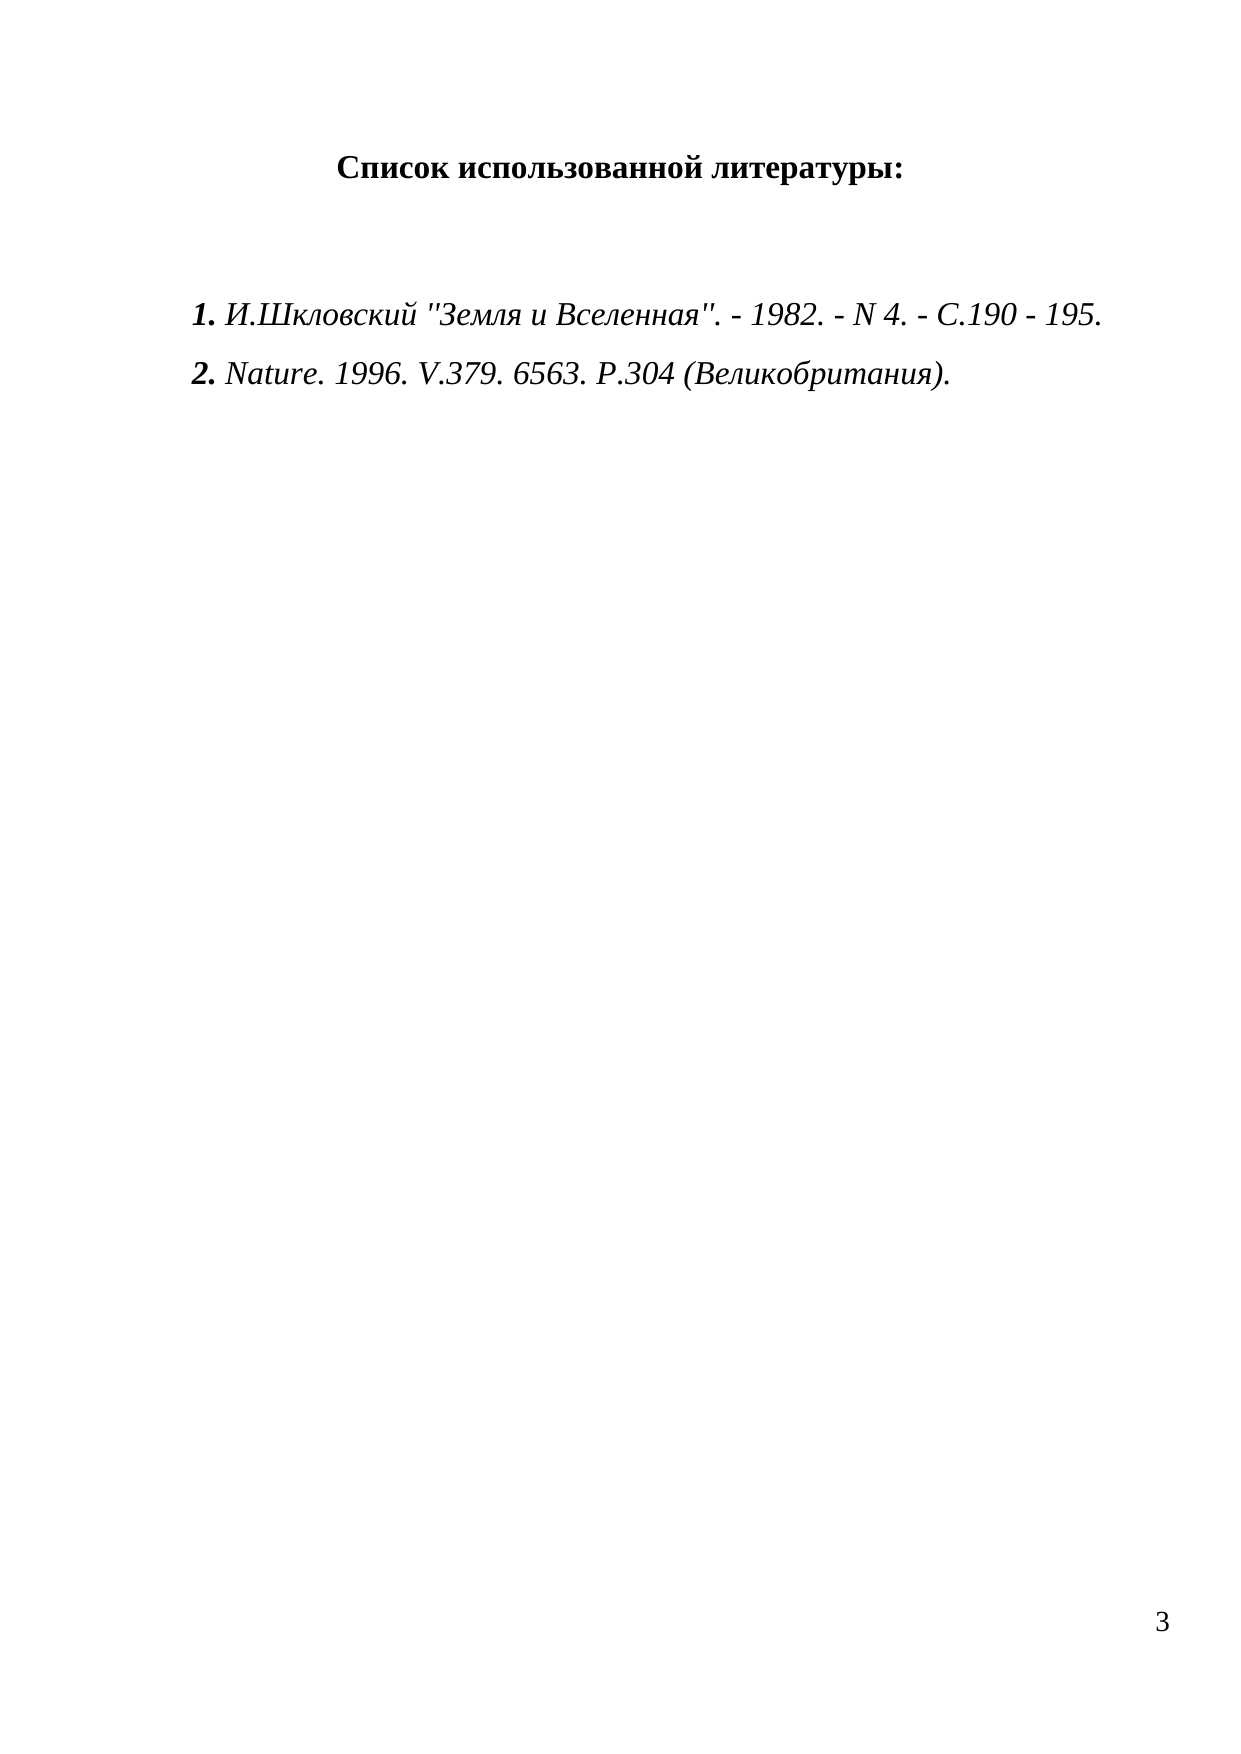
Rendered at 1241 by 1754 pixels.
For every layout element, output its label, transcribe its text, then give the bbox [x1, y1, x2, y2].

text 1. И.Шкловский ''Земля и Вселенная''. - 1982. - N 4. - С.190 - 195. [133, 294, 1108, 332]
text Список использованной литературы: [133, 148, 1108, 186]
text 2. Nature. 1996. V.379. 6563. P.304 (Великобритания). [133, 353, 1108, 391]
